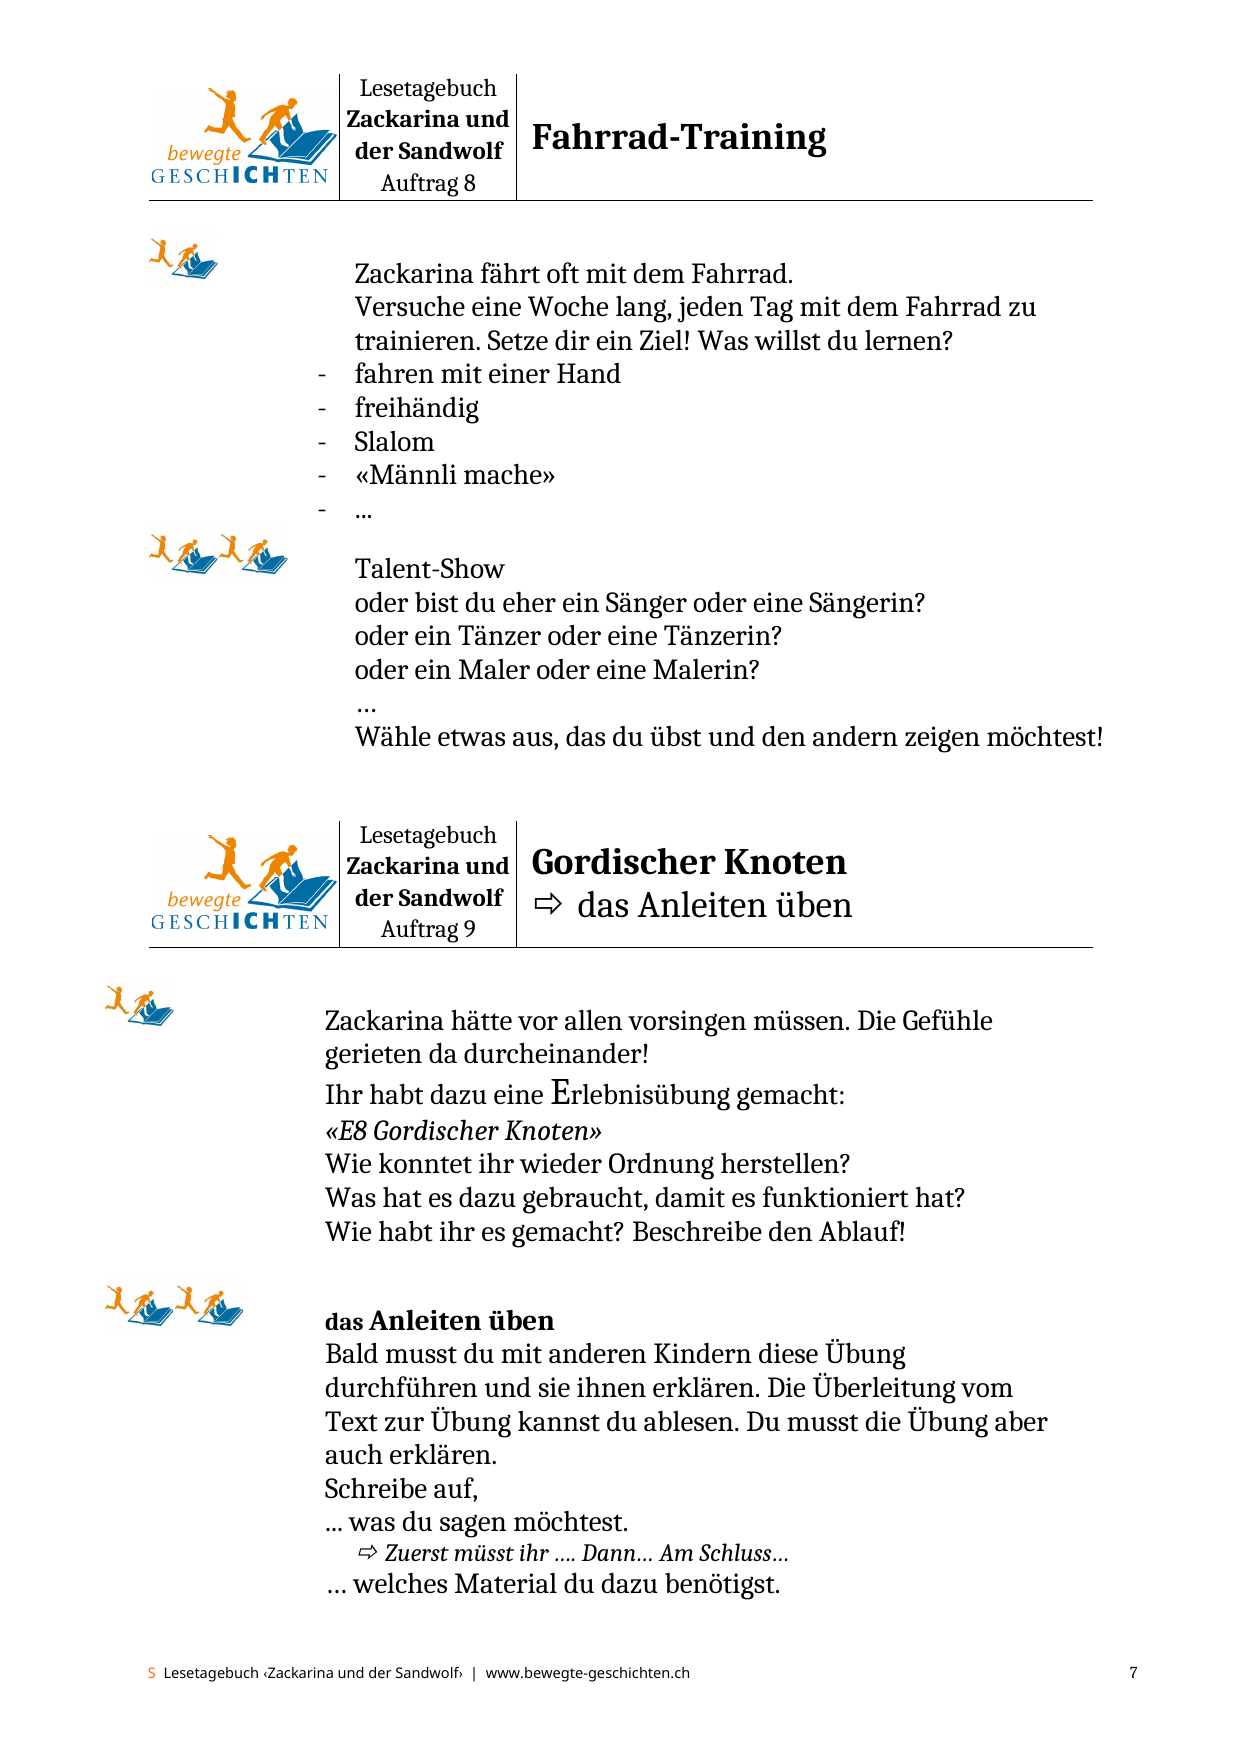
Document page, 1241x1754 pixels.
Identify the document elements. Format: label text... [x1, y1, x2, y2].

picture [152, 835, 337, 929]
text Wähle etwas aus, das du übst und den andern zeigen möchtest! [148, 720, 1152, 754]
table_header Fahrrad-Training [517, 74, 1093, 200]
picture [103, 976, 174, 1031]
text Zackarina hätte vor allen vorsingen müssen. Die Gefühle gerieten da durcheinander! Ihr habt dazu eine Erlebnisübung gemacht: «E8 Gordischer Knoten» Wie konntet ihr wieder Ordnung herstellen? Was hat es dazu gebraucht, damit es funktioniert hat? Wie habt ihr es gemacht? Beschreibe den Ablauf! [103, 977, 1063, 1248]
table_header [149, 821, 339, 947]
picture [147, 525, 288, 579]
picture [103, 1277, 244, 1331]
picture [147, 230, 218, 284]
text … [148, 687, 1152, 720]
picture [152, 88, 337, 183]
text … welches Material du dazu benötigst. [325, 1568, 1063, 1601]
text Zackarina fährt oft mit dem Fahrrad. [148, 230, 1063, 291]
text Talent-Show [148, 525, 1152, 586]
text oder ein Maler oder eine Malerin? [148, 653, 1152, 687]
list Slalom [317, 425, 1063, 458]
list freihändig [317, 391, 1063, 425]
picture [316, 892, 324, 900]
list «Männli mache» [317, 458, 1063, 492]
text ... was du sagen möchtest. Zuerst müsst ihr …. Dann… Am Schluss… [325, 1505, 1063, 1568]
text das Anleiten üben Bald musst du mit anderen Kindern diese Übung durchführen und sie ihnen erklären. Die Überleitung vom Text zur Übung kannst du ablesen. Du musst die Übung aber auch erklären. Schreibe auf, [103, 1277, 1063, 1505]
table_header Gordischer Knoten das Anleiten üben [517, 821, 1093, 947]
text oder bist du eher ein Sänger oder eine Sängerin? [354, 586, 1152, 619]
table_header [149, 74, 339, 200]
table_header Lesetagebuch Zackarina und der Sandwolf Auftrag 9 [340, 821, 516, 947]
text oder ein Tänzer oder eine Tänzerin? [148, 619, 1152, 653]
list ... [317, 492, 1063, 525]
list fahren mit einer Hand [317, 358, 1063, 391]
table_header Lesetagebuch Zackarina und der Sandwolf Auftrag 8 [340, 74, 516, 200]
text Versuche eine Woche lang, jeden Tag mit dem Fahrrad zu trainieren. Setze dir ein Ziel! Was willst du lernen? [148, 291, 1063, 358]
